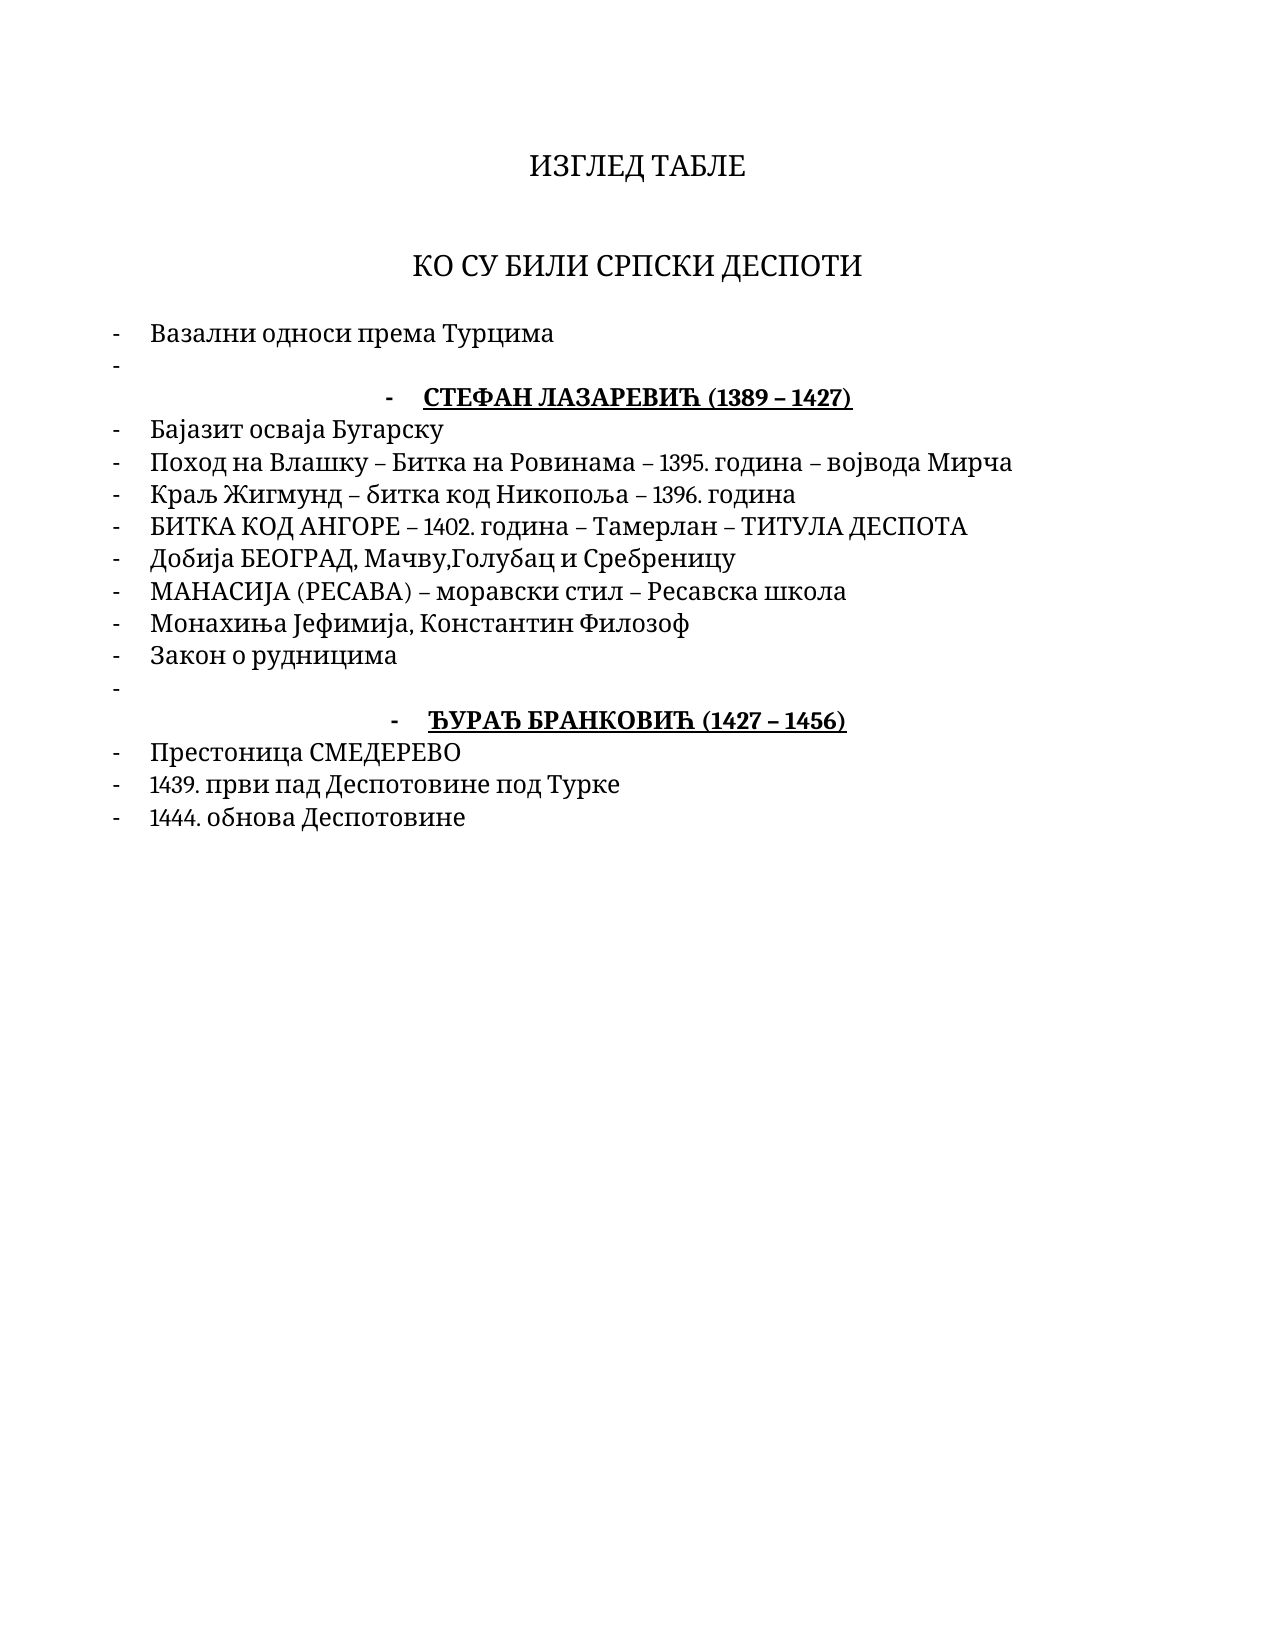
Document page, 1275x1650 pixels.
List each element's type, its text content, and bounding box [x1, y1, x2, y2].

list Добија БЕОГРАД, Мачву,Голубац и Сребреницу [112, 544, 1125, 574]
list Поход на Влашку – Битка на Ровинама – 1395. година – војвода Мирча [112, 447, 1125, 477]
list 1444. обнова Деспотовине [112, 802, 1125, 832]
list Краљ Жигмунд – битка код Никопоља – 1396. година [112, 479, 1125, 509]
list Монахиња Јефимија, Константин Филозоф [112, 608, 1125, 639]
text ИЗГЛЕД ТАБЛЕ [150, 150, 1125, 183]
text КО СУ БИЛИ СРПСКИ ДЕСПОТИ [150, 251, 1125, 284]
list ЂУРАЂ БРАНКОВИЋ (1427 – 1456) [112, 705, 1125, 736]
list 1439. први пад Деспотовине под Турке [112, 769, 1125, 800]
list БИТКА КОД АНГОРЕ – 1402. година – Тамерлан – ТИТУЛА ДЕСПОТА [112, 511, 1125, 542]
list МАНАСИЈА (РЕСАВА) – моравски стил – Ресавска школа [112, 576, 1125, 606]
list Закон о рудницима [112, 641, 1125, 671]
list Вазални односи према Турцима [112, 318, 1125, 348]
list СТЕФАН ЛАЗАРЕВИЋ (1389 – 1427) [112, 382, 1125, 413]
list Престоница СМЕДЕРЕВО [112, 737, 1125, 768]
list Бајазит осваја Бугарску [112, 414, 1125, 445]
